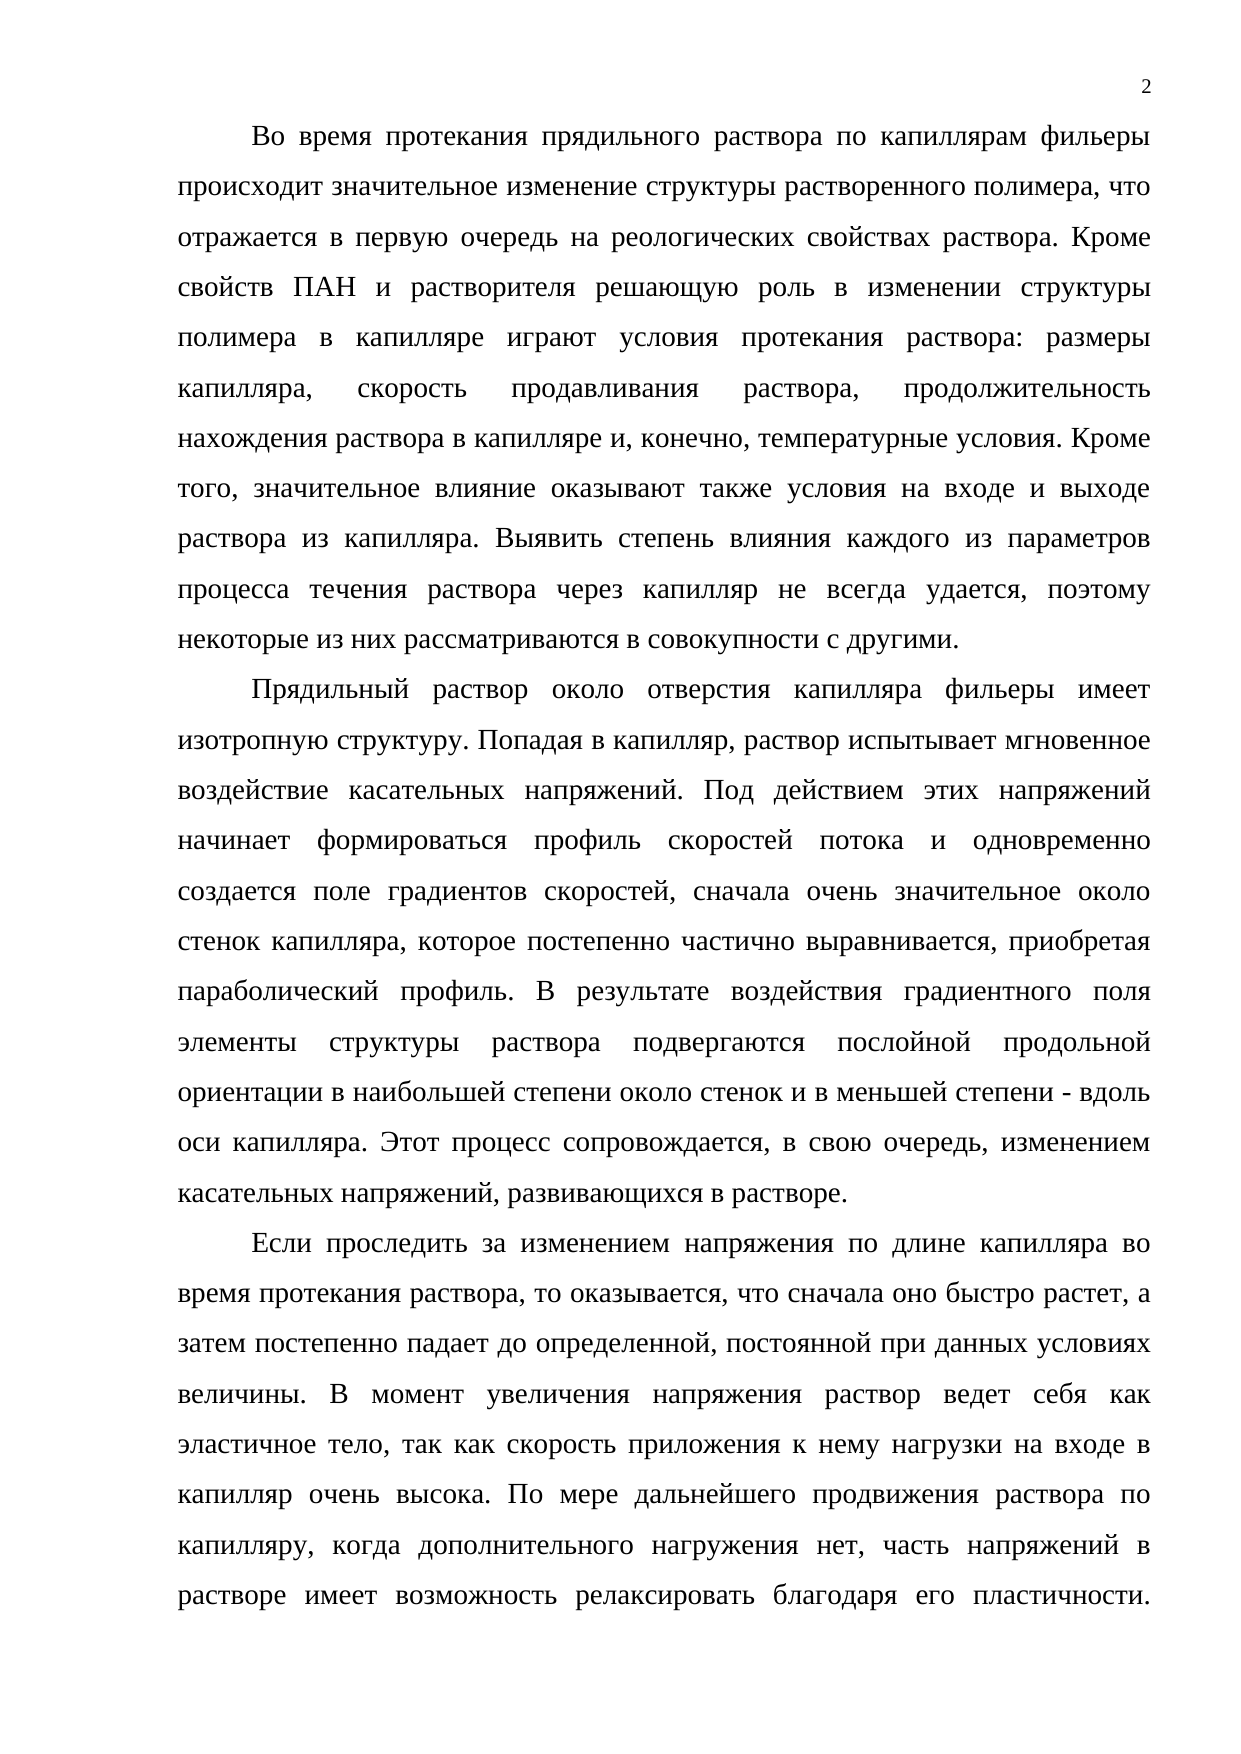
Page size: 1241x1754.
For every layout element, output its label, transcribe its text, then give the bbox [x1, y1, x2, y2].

text Прядильный раствор около отверстия капилляра фильеры имеет изотропную структуру. Попадая в капилляр, раствор испытывает мгновенное воздействие касательных напряжений. Под действием этих напряжений начинает формироваться профиль скоростей потока и одновременно создается поле градиентов скоростей, сначала очень значительное около стенок капилляра, которое постепенно частично выравнивается, приобретая параболический профиль. В результате воздействия градиентного поля элементы структуры раствора подвергаются послойной продольной ориентации в наибольшей степени около стенок и в меньшей степени - вдоль оси капилляра. Этот процесс сопровождается, в свою очередь, изменением касательных напряжений, развивающихся в растворе. [177, 672, 1152, 1208]
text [177, 1225, 1152, 1611]
text Во время протекания прядильного раствора по капиллярам фильеры происходит значительное изменение структуры растворенного полимера, что отражается в первую очередь на реологических свойствах раствора. Кроме свойств ПАН и растворителя решающую роль в изменении структуры полимера в капилляре играют условия протекания раствора: размеры капилляра, скорость продавливания раствора, продолжительность нахождения раствора в капилляре и, конечно, температурные условия. Кроме того, значительное влияние оказывают также условия на входе и выходе раствора из капилляра. Выявить степень влияния каждого из параметров процесса течения раствора через капилляр не всегда удается, поэтому некоторые из них рассматриваются в совокупности с другими. [177, 118, 1152, 655]
